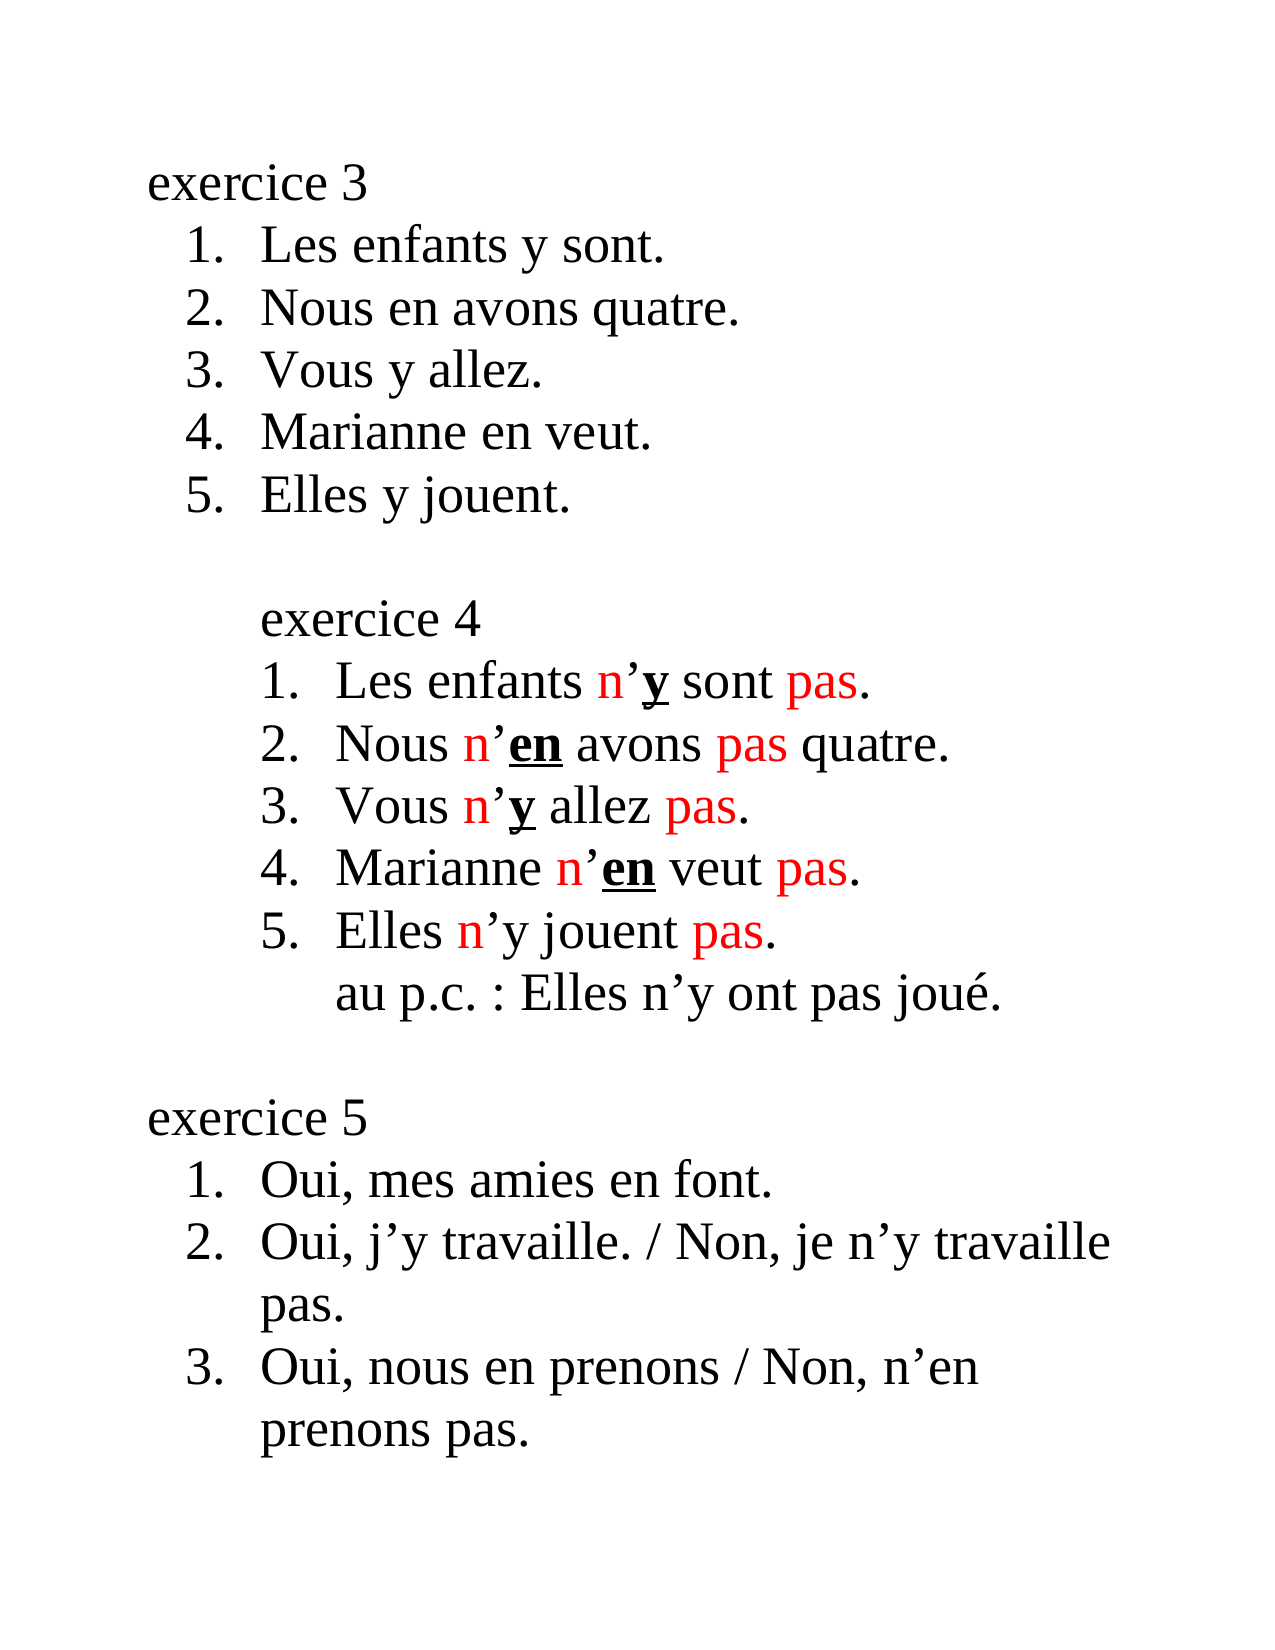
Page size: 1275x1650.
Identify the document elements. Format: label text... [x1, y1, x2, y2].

list Elles y jouent. [185, 461, 1127, 524]
list au p.c. : Elles n’y ont pas joué. [335, 960, 1127, 1022]
text exercice 3 [148, 150, 1127, 212]
text exercice 5 [148, 1084, 1127, 1147]
list exercice 4 [260, 586, 1127, 648]
list Elles n’y jouent pas. [260, 897, 1127, 960]
list Les enfants n’y sont pas. [260, 648, 1127, 711]
list Nous en avons quatre. [185, 274, 1127, 337]
list Marianne en veut. [185, 399, 1127, 461]
list Vous y allez. [185, 337, 1127, 399]
list Nous n’en avons pas quatre. [260, 711, 1127, 773]
list Oui, mes amies en font. [185, 1147, 1127, 1209]
list Marianne n’en veut pas. [260, 835, 1127, 897]
list Les enfants y sont. [185, 212, 1127, 274]
list Vous n’y allez pas. [260, 773, 1127, 835]
list Oui, nous en prenons / Non, n’en prenons pas. [185, 1333, 1127, 1458]
list Oui, j’y travaille. / Non, je n’y travaille pas. [185, 1209, 1127, 1333]
